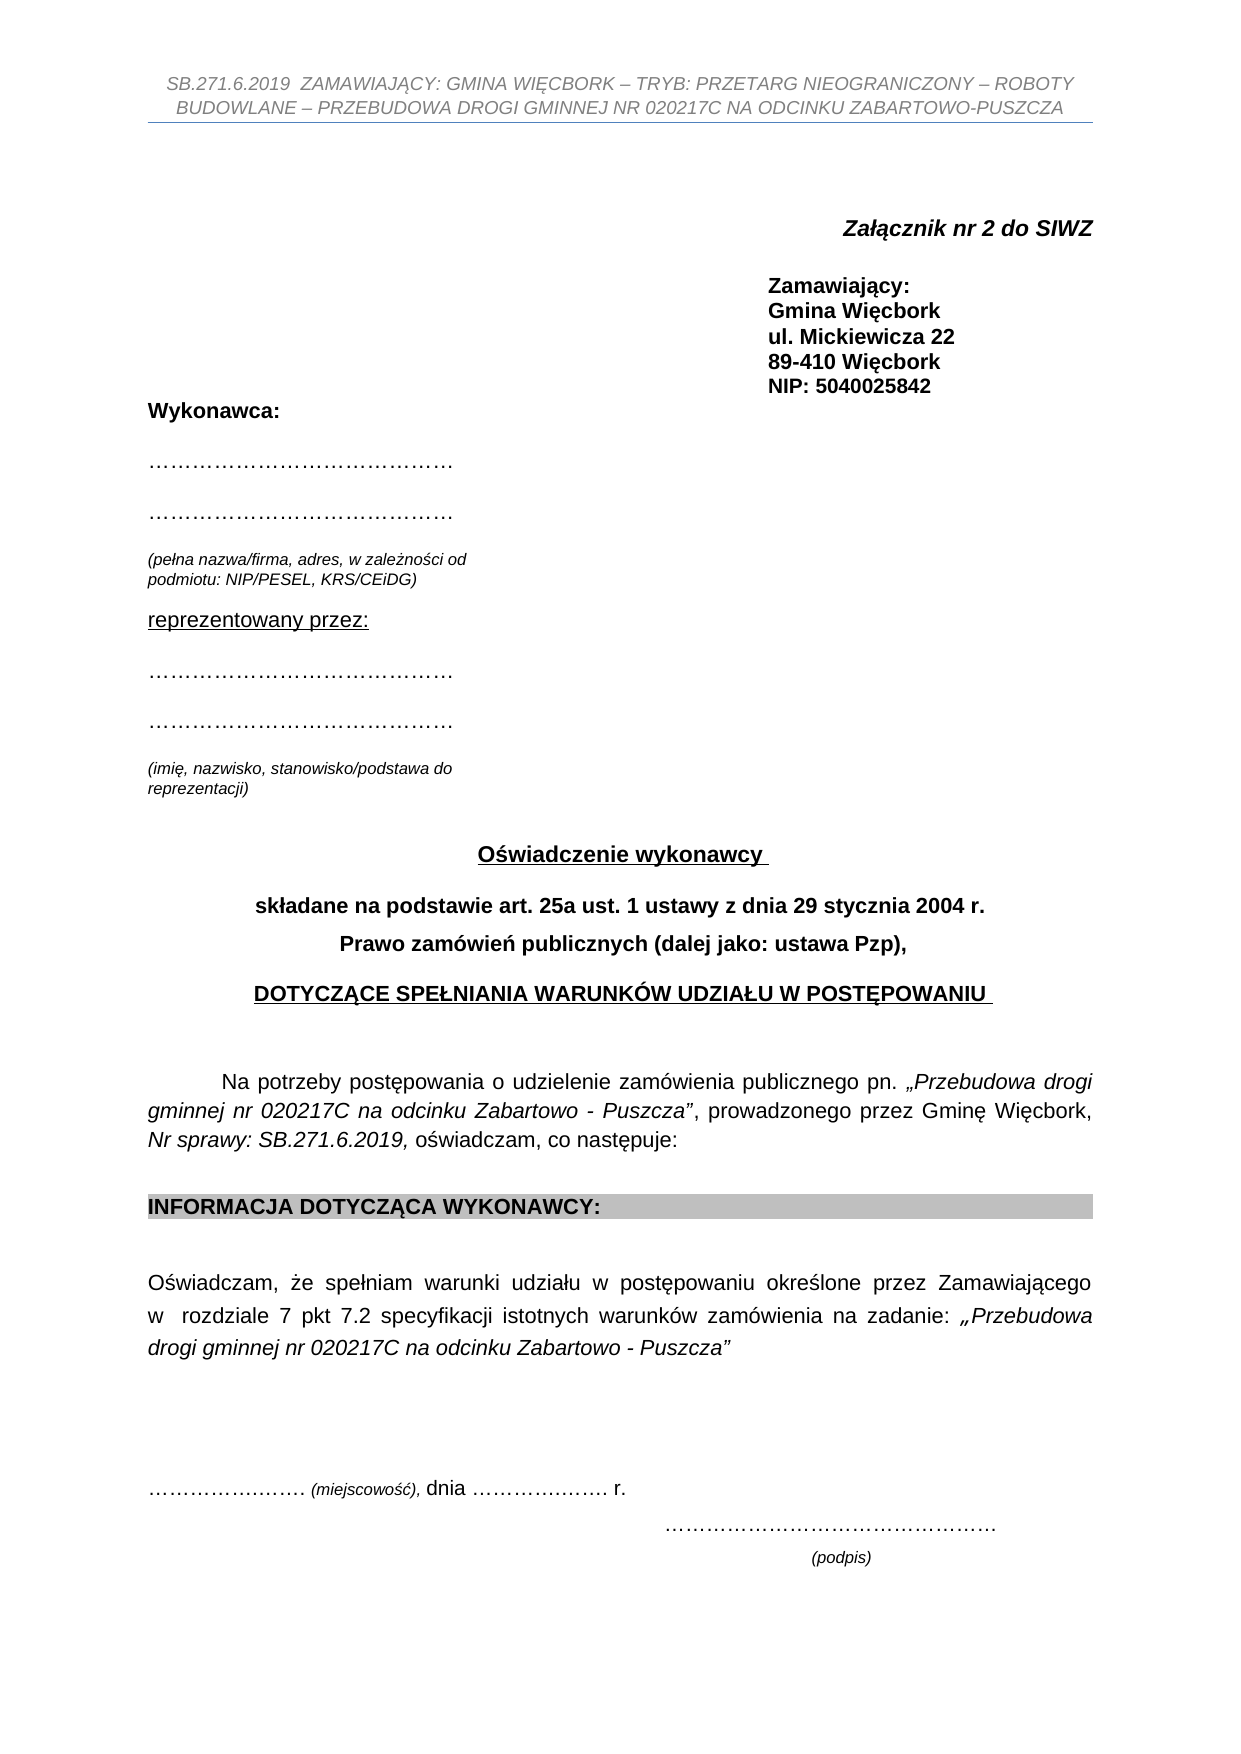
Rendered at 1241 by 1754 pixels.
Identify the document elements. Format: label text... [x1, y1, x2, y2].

text NIP: 5040025842 [768, 374, 1093, 398]
text (imię, nazwisko, stanowisko/podstawa do reprezentacji) [148, 758, 472, 798]
text (pełna nazwa/firma, adres, w zależności od podmiotu: NIP/PESEL, KRS/CEiDG) [148, 549, 472, 589]
text (podpis) [738, 1548, 1093, 1567]
text DOTYCZĄCE SPEŁNIANIA WARUNKÓW UDZIAŁU W POSTĘPOWANIU [148, 981, 1093, 1006]
text Zamawiający: [694, 273, 1093, 298]
text Oświadczam, że spełniam warunki udziału w postępowaniu określone przez Zamawiającego w rozdziale 7 pkt 7.2 specyfikacji istotnych warunków zamówienia na zadanie: „Przebudowa drogi gminnej nr 020217C na odcinku Zabartowo - Puszcza” [148, 1269, 1093, 1359]
text Oświadczenie wykonawcy [148, 841, 1093, 867]
text INFORMACJA DOTYCZĄCA WYKONAWCY: [148, 1194, 1093, 1219]
text reprezentowany przez: [148, 607, 1093, 632]
text Prawo zamówień publicznych (dalej jako: ustawa Pzp), [148, 931, 1093, 956]
text …………….……. (miejscowość), dnia ………….……. r. [148, 1476, 1093, 1500]
text ………………………………………………………………………… [148, 658, 472, 733]
text ul. Mickiewicza 22 [768, 324, 1093, 349]
text Gmina Więcbork [768, 298, 1093, 324]
text ………………………………………… [148, 1512, 1093, 1536]
text Wykonawca: [148, 398, 1093, 423]
text składane na podstawie art. 25a ust. 1 ustawy z dnia 29 stycznia 2004 r. [148, 893, 1093, 918]
text 89-410 Więcbork [768, 349, 1093, 374]
subtitle Załącznik nr 2 do SIWZ [148, 215, 1093, 242]
text ………………………………………………………………………… [148, 448, 472, 524]
text Na potrzeby postępowania o udzielenie zamówienia publicznego pn. „Przebudowa drogi gminnej nr 020217C na odcinku Zabartowo - Puszcza”, prowadzonego przez Gminę Więcbork, Nr sprawy: SB.271.6.2019, oświadczam, co następuje: [148, 1069, 1093, 1152]
